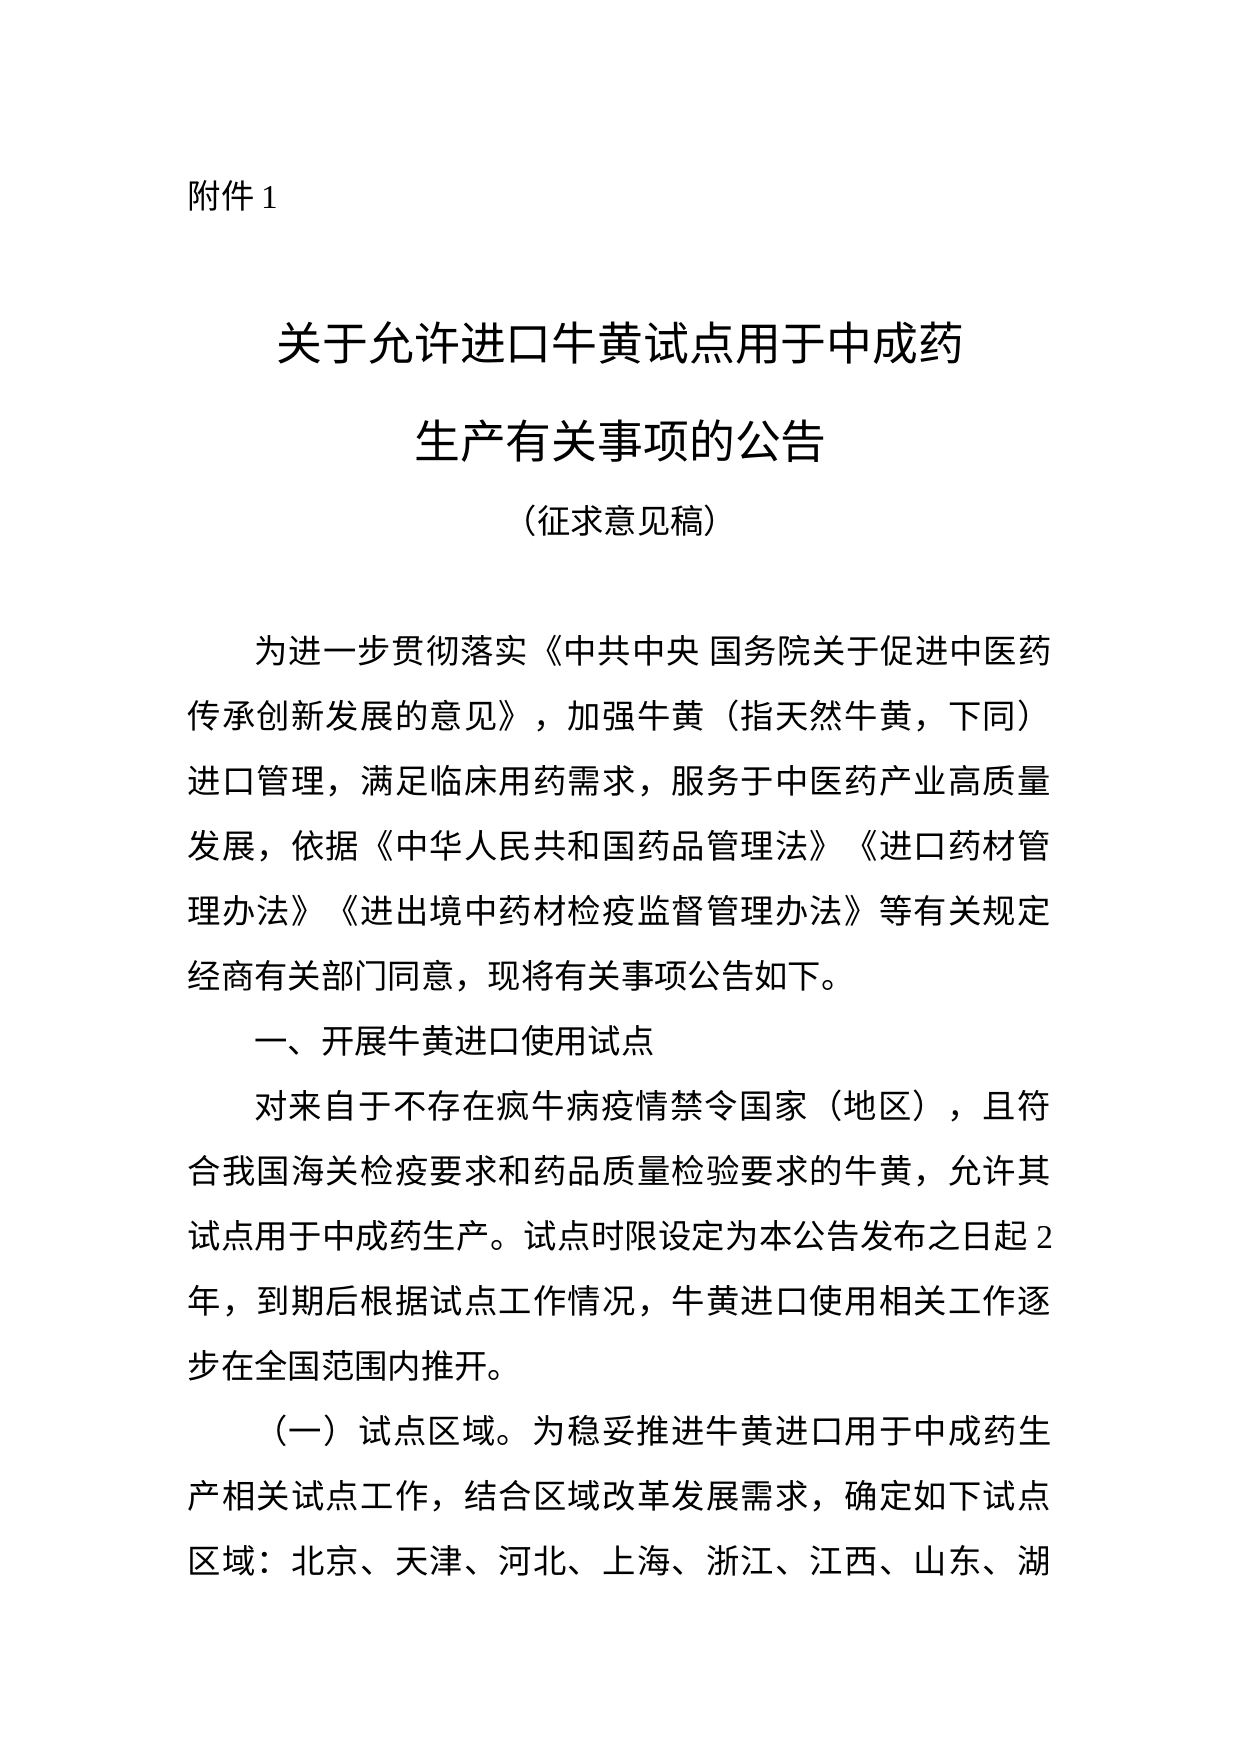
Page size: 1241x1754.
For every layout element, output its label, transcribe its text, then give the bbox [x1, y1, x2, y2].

text 一、开展牛黄进口使用试点 [187, 1007, 1053, 1072]
text 为进一步贯彻落实《中共中央 国务院关于促进中医药传承创新发展的意见》，加强牛黄（指天然牛黄，下同）进口管理，满足临床用药需求，服务于中医药产业高质量发展，依据《中华人民共和国药品管理法》《进口药材管理办法》《进出境中药材检疫监督管理办法》等有关规定，经商有关部门同意，现将有关事项公告如下。 [187, 617, 1053, 1007]
text 关于允许进口牛黄试点用于中成药 [187, 292, 1053, 389]
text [187, 1397, 1053, 1592]
text 对来自于不存在疯牛病疫情禁令国家（地区），且符合我国海关检疫要求和药品质量检验要求的牛黄，允许其试点用于中成药生产。试点时限设定为本公告发布之日起2年，到期后根据试点工作情况，牛黄进口使用相关工作逐步在全国范围内推开。 [187, 1072, 1053, 1397]
text 附件1 [187, 162, 1053, 227]
text 生产有关事项的公告 [187, 389, 1053, 487]
text （征求意见稿） [187, 487, 1053, 552]
